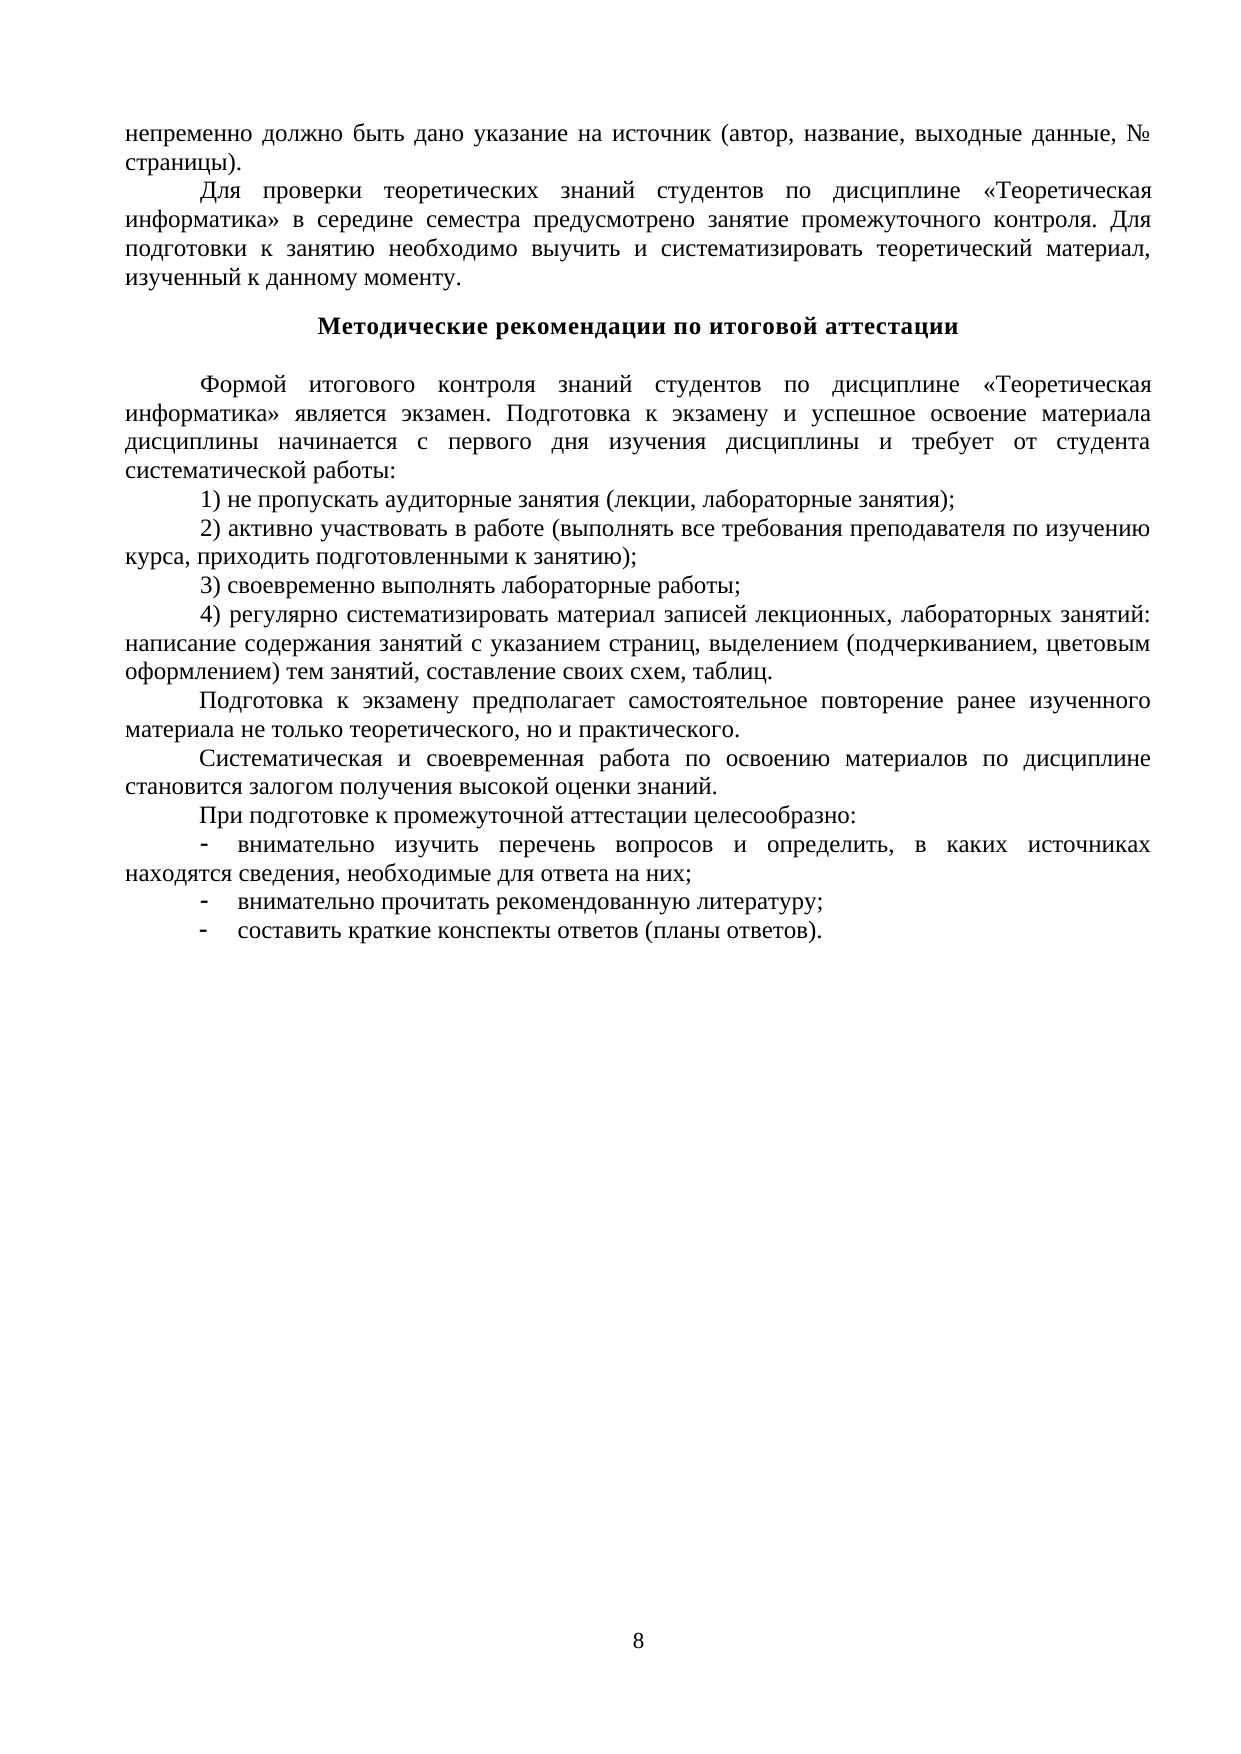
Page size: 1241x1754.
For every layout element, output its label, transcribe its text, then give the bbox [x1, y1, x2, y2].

text Систематическая и своевременная работа по освоению материалов по дисциплине становится залогом получения высокой оценки знаний. [125, 743, 1152, 800]
subtitle Методические рекомендации по итоговой аттестации [125, 311, 1152, 340]
text Подготовка к экзамену предполагает самостоятельное повторение ранее изученного материала не только теоретического, но и практического. [125, 685, 1152, 743]
text 4) регулярно систематизировать материал записей лекционных, лабораторных занятий: написание содержания занятий с указанием страниц, выделением (подчеркиванием, цветовым оформлением) тем занятий, составление своих схем, таблиц. [125, 599, 1152, 685]
list внимательно прочитать рекомендованную литературу; [125, 886, 1152, 915]
text 1) не пропускать аудиторные занятия (лекции, лабораторные занятия); [125, 484, 1152, 513]
text При подготовке к промежуточной аттестации целесообразно: [125, 800, 1152, 829]
list составить краткие конспекты ответов (планы ответов). [125, 915, 1152, 944]
list внимательно изучить перечень вопросов и определить, в каких источниках находятся сведения, необходимые для ответа на них; [125, 829, 1152, 886]
text Для проверки теоретических знаний студентов по дисциплине «Теоретическая информатика» в середине семестра предусмотрено занятие промежуточного контроля. Для подготовки к занятию необходимо выучить и систематизировать теоретический материал, изученный к данному моменту. [125, 176, 1152, 291]
text 3) своевременно выполнять лабораторные работы; [125, 570, 1152, 599]
text 2) активно участвовать в работе (выполнять все требования преподавателя по изучению курса, приходить подготовленными к занятию); [125, 513, 1152, 570]
text Формой итогового контроля знаний студентов по дисциплине «Теоретическая информатика» является экзамен. Подготовка к экзамену и успешное освоение материала дисциплины начинается с первого дня изучения дисциплины и требует от студента систематической работы: [125, 369, 1152, 484]
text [125, 118, 1152, 176]
